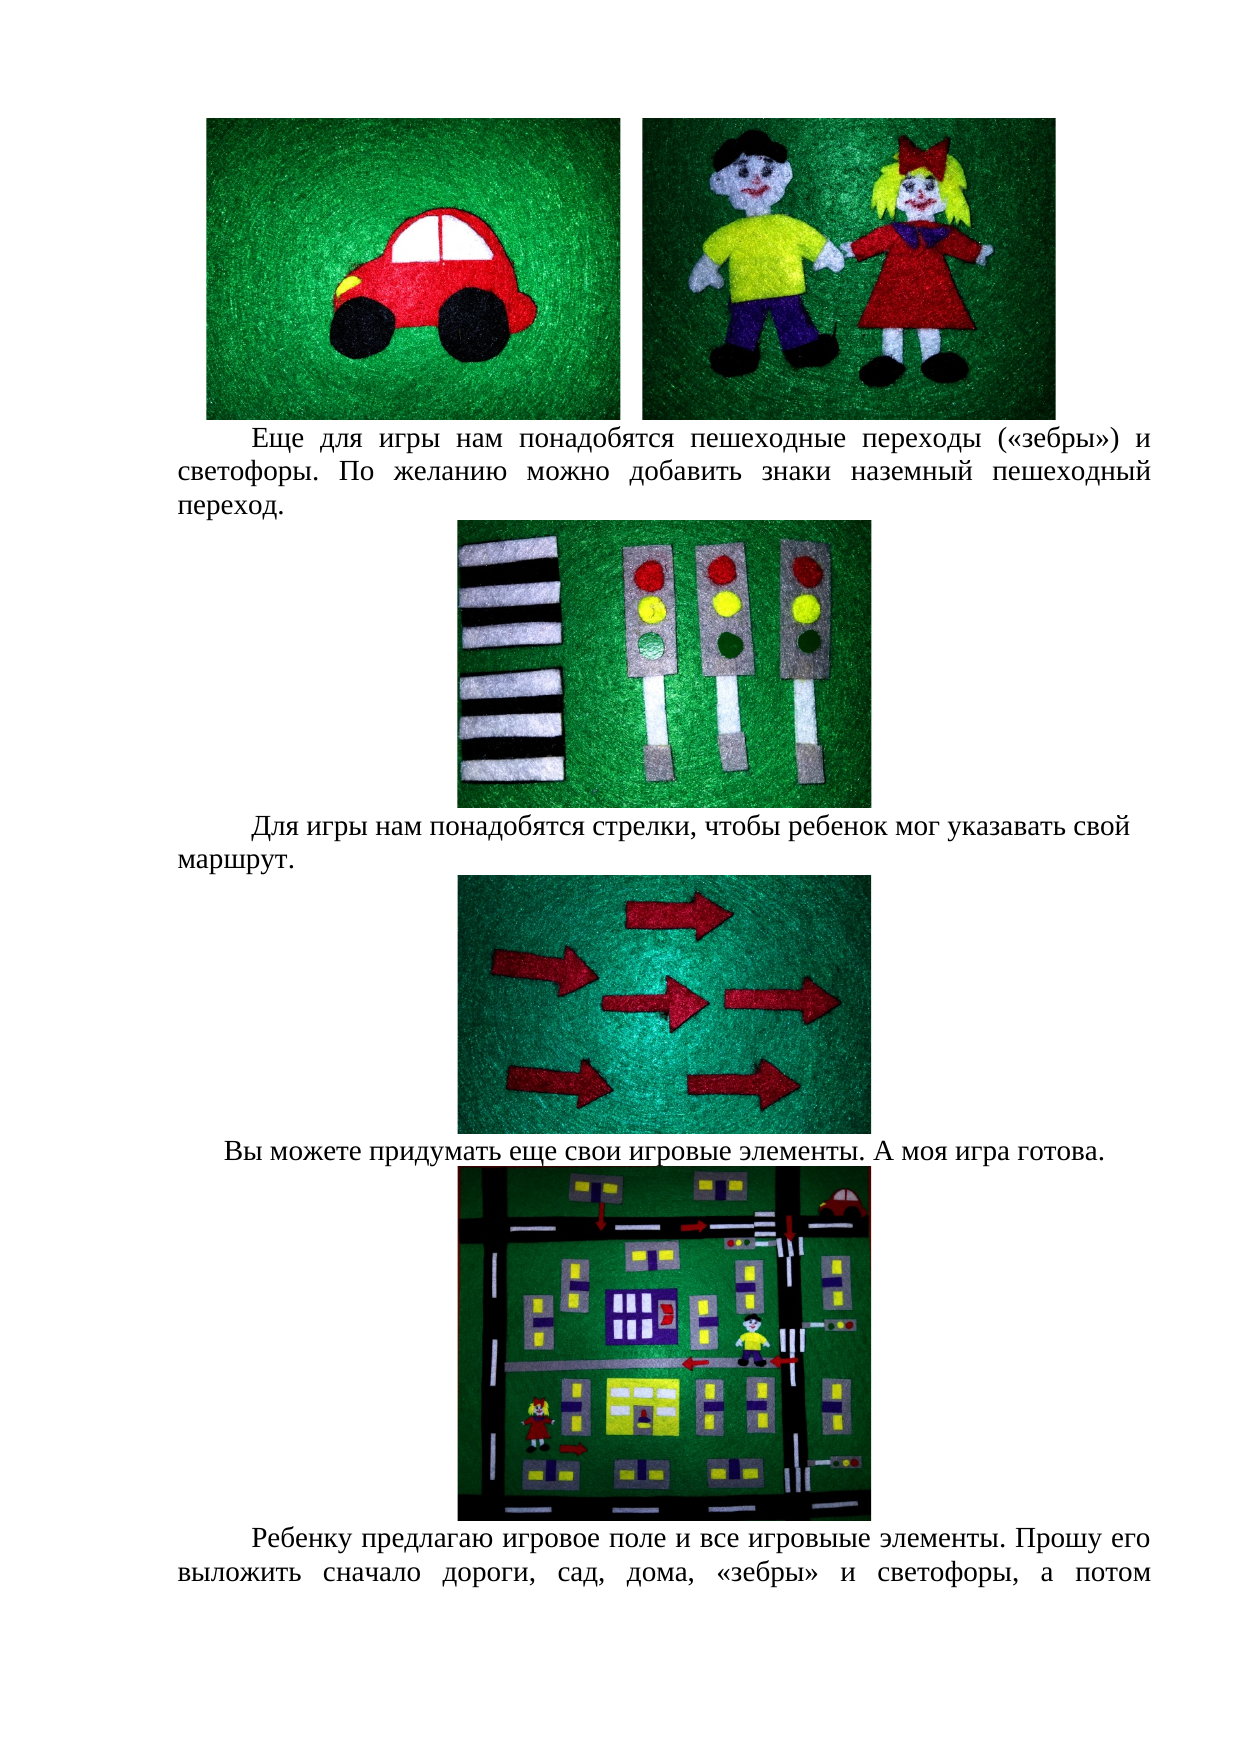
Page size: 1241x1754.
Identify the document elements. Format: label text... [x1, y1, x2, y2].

picture [457, 520, 872, 808]
picture [457, 875, 872, 1134]
picture [457, 1166, 872, 1521]
text Для игры нам понадобятся стрелки, чтобы ребенок мог указавать свой маршрут. [177, 808, 1152, 875]
picture [642, 118, 1056, 420]
text Еще для игры нам понадобятся пешеходные переходы («зебры») и светофоры. По желанию можно добавить знаки наземный пешеходный переход. [177, 420, 1152, 520]
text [177, 1521, 1152, 1588]
picture [206, 118, 621, 420]
